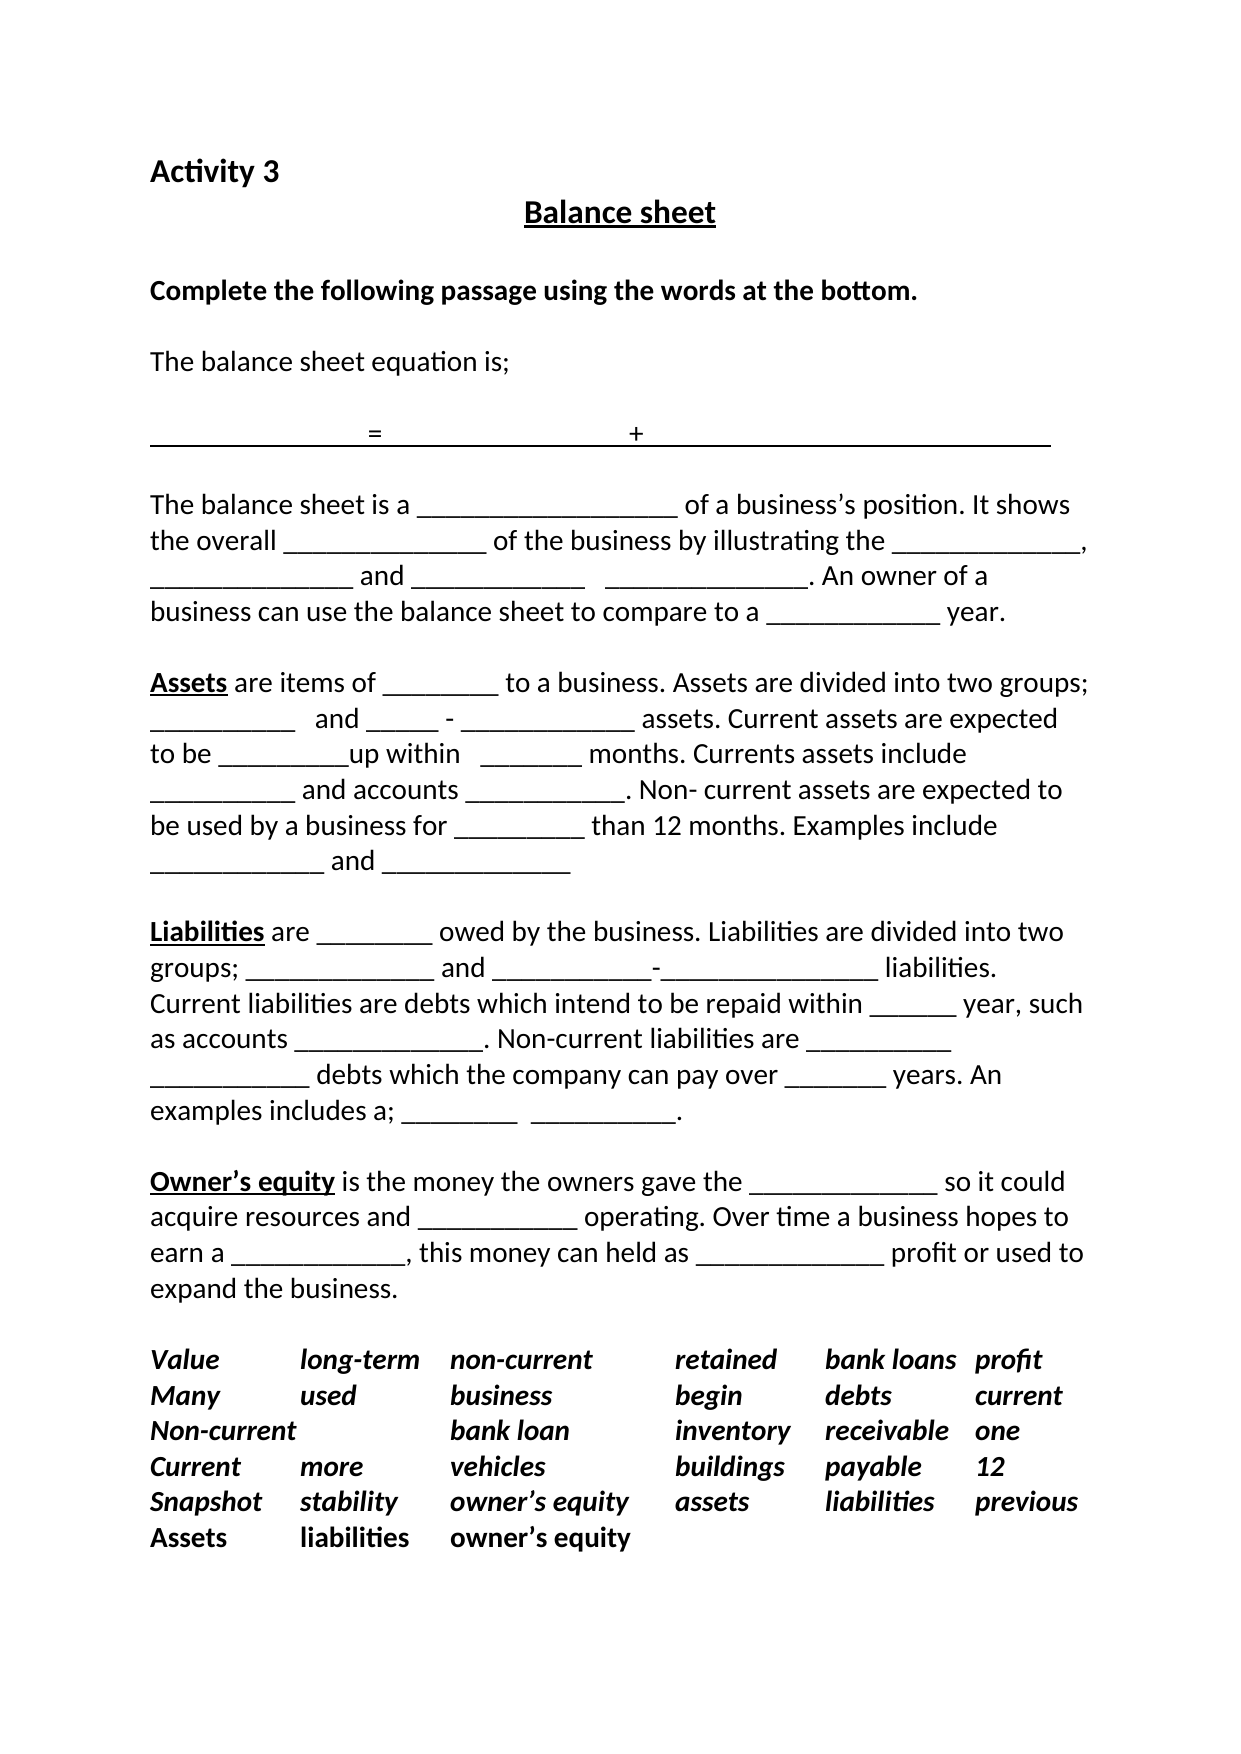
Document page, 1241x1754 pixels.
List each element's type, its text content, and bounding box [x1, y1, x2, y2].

text Owner’s equity is the money the owners gave the _____________ so it could acquire resources and ___________ operating. Over time a business hopes to earn a ____________, this money can held as _____________ profit or used to expand the business. [150, 1163, 1090, 1305]
text Assets are items of ________ to a business. Assets are divided into two groups; __________ and _____ - ____________ assets. Current assets are expected to be _________up within _______ months. Currents assets include __________ and accounts ___________. Non- current assets are expected to be used by a business for _________ than 12 months. Examples include ____________ and _____________ [150, 664, 1090, 878]
text Complete the following passage using the words at the bottom. [150, 272, 1090, 308]
text Value long-term non-current retained bank loans profit [150, 1341, 1090, 1377]
text Liabilities are ________ owed by the business. Liabilities are divided into two groups; _____________ and ___________-_______________ liabilities. Current liabilities are debts which intend to be repaid within ______ year, such as accounts _____________. Non-current liabilities are __________ ___________ debts which the company can pay over _______ years. An examples includes a; ________ __________. [150, 913, 1090, 1127]
text Current more vehicles buildings payable 12 [150, 1448, 1090, 1483]
text Non-current bank loan inventory receivable one [150, 1412, 1090, 1448]
text The balance sheet is a __________________ of a business’s position. It shows the overall ______________ of the business by illustrating the _____________, ______________ and ____________ ______________. An owner of a business can use the balance sheet to compare to a ____________ year. [150, 486, 1090, 628]
text Assets liabilities owner’s equity [150, 1519, 1090, 1555]
text Snapshot stability owner’s equity assets liabilities previous [150, 1483, 1090, 1519]
text _______________=_________________+____________________________ [150, 415, 1090, 450]
text Balance sheet [150, 191, 1090, 231]
text Many used business begin debts current [150, 1377, 1090, 1412]
text The balance sheet equation is; [150, 343, 1090, 379]
text Activity 3 [150, 150, 1090, 191]
